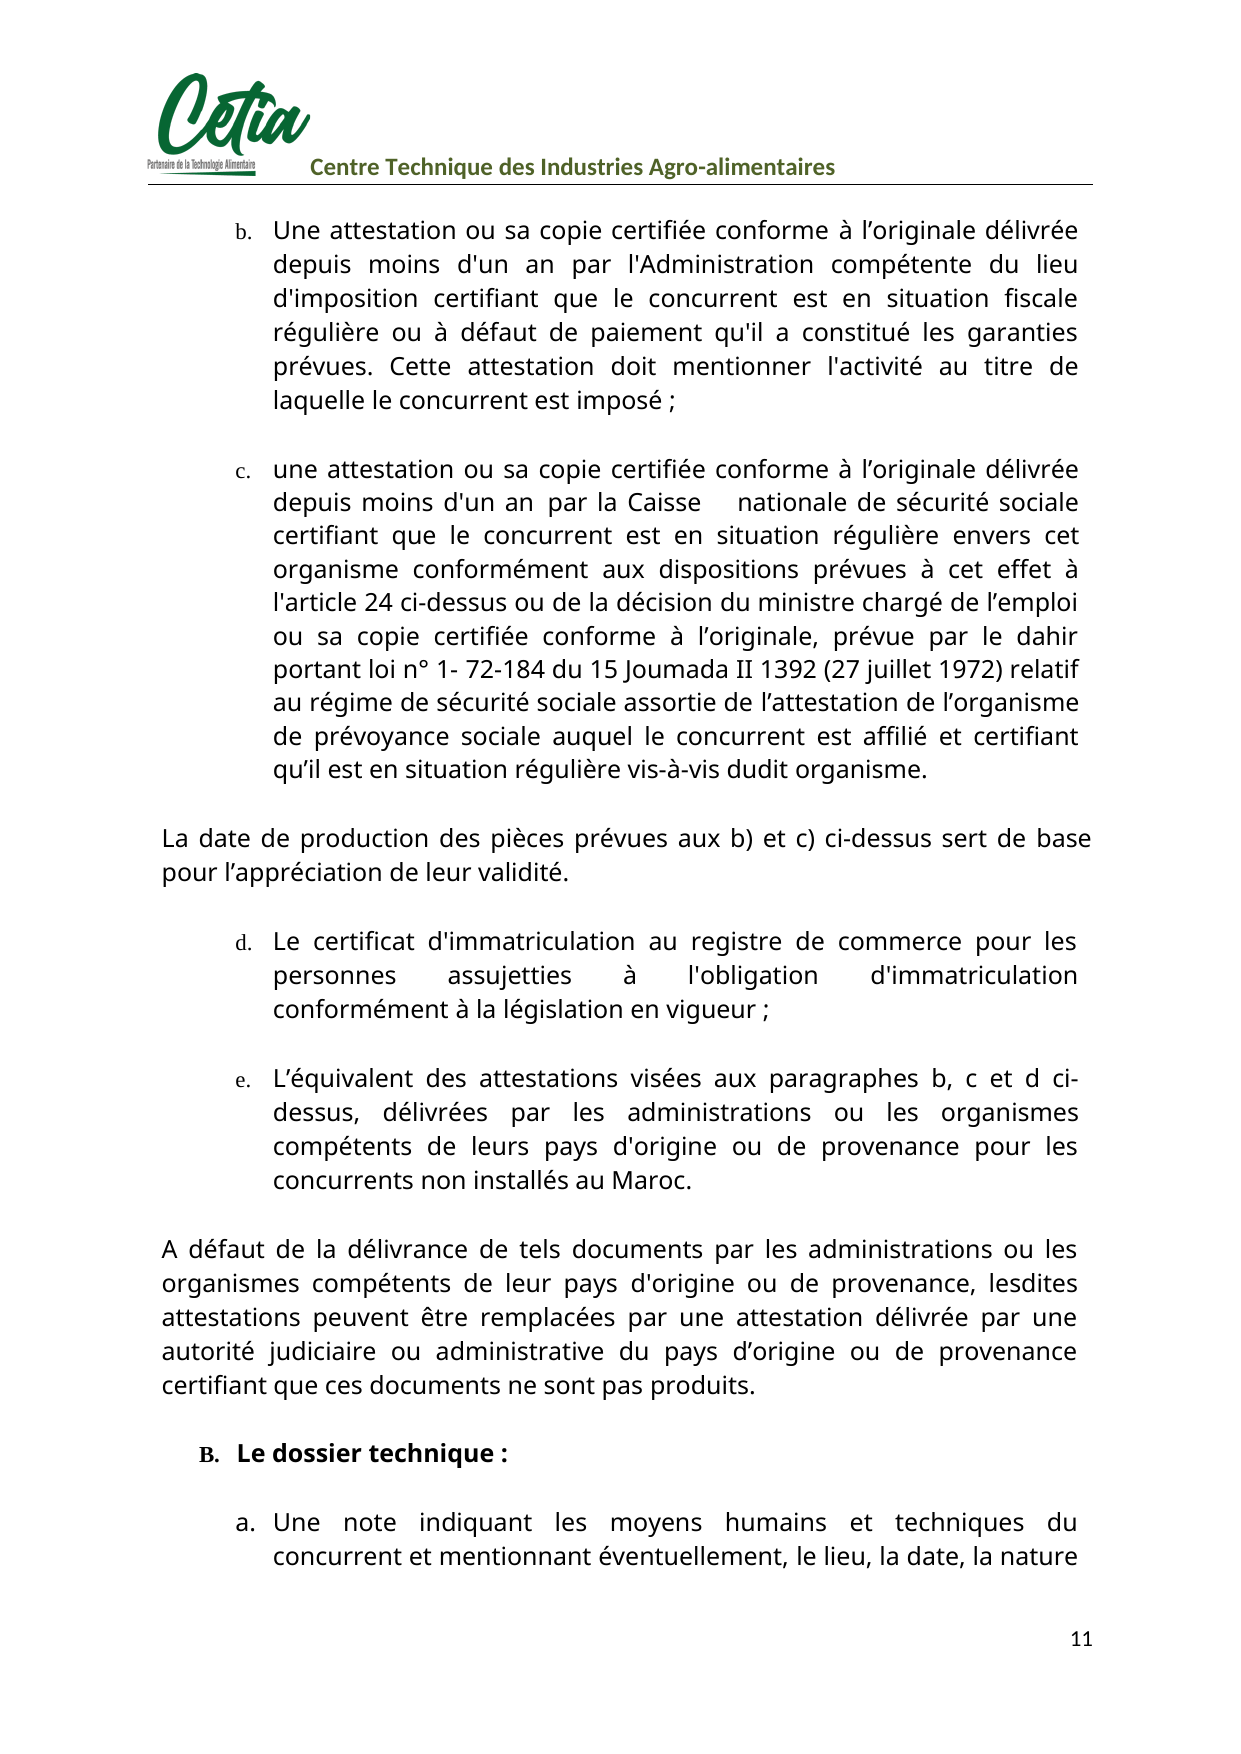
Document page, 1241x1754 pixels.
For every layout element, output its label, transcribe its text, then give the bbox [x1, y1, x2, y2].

text A défaut de la délivrance de tels documents par les administrations ou les organismes compétents de leur pays d'origine ou de provenance, lesdites attestations peuvent être remplacées par une attestation délivrée par une autorité judiciaire ou administrative du pays d’origine ou de provenance certifiant que ces documents ne sont pas produits. [161, 1232, 1078, 1402]
list une attestation ou sa copie certifiée conforme à l’originale délivrée depuis moins d'un an par la Caisse nationale de sécurité sociale certifiant que le concurrent est en situation régulière envers cet organisme conformément aux dispositions prévues à cet effet à l'article 24 ci-dessus ou de la décision du ministre chargé de l’emploi ou sa copie certifiée conforme à l’originale, prévue par le dahir portant loi n° 1- 72-184 du 15 Joumada II 1392 (27 juillet 1972) relatif au régime de sécurité sociale assortie de l’attestation de l’organisme de prévoyance sociale auquel le concurrent est affilié et certifiant qu’il est en situation régulière vis-à-vis dudit organisme. [235, 452, 1079, 786]
list L’équivalent des attestations visées aux paragraphes b, c et d ci-dessus, délivrées par les administrations ou les organismes compétents de leurs pays d'origine ou de provenance pour les concurrents non installés au Maroc. [235, 1061, 1079, 1197]
text La date de production des pièces prévues aux b) et c) ci-dessus sert de base pour l’appréciation de leur validité. [161, 821, 1093, 889]
picture [147, 73, 311, 176]
list Le certificat d'immatriculation au registre de commerce pour les personnes assujetties à l'obligation d'immatriculation conformément à la législation en vigueur ; [235, 924, 1078, 1026]
subtitle Le dossier technique : [199, 1436, 1093, 1470]
list Une attestation ou sa copie certifiée conforme à l’originale délivrée depuis moins d'un an par l'Administration compétente du lieu d'imposition certifiant que le concurrent est en situation fiscale régulière ou à défaut de paiement qu'il a constitué les garanties prévues. Cette attestation doit mentionner l'activité au titre de laquelle le concurrent est imposé ; [235, 212, 1079, 417]
